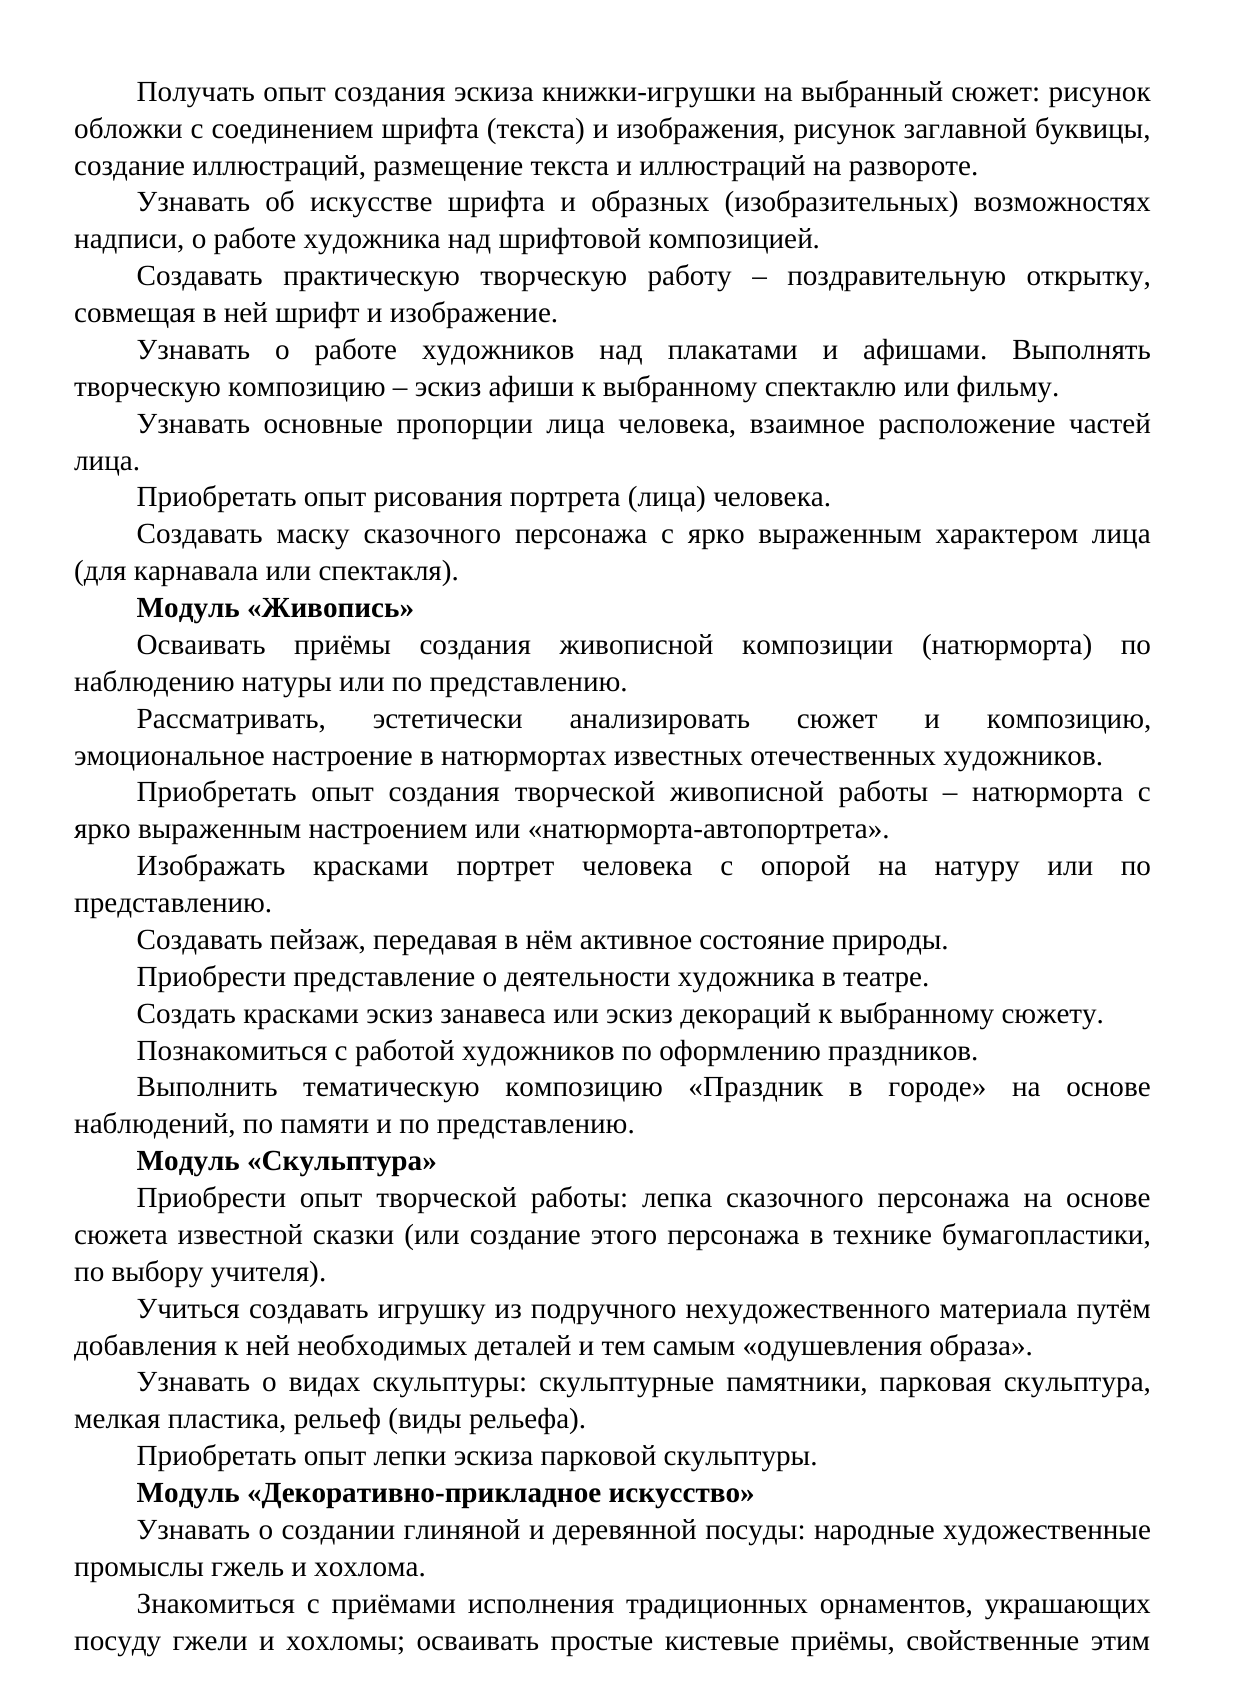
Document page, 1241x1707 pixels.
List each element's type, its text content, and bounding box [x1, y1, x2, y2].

text Создавать пейзаж, передавая в нём активное состояние природы. [74, 922, 1152, 956]
text Выполнить тематическую композицию «Праздник в городе» на основе наблюдений, по памяти и по представлению. [74, 1069, 1152, 1140]
text Создавать маску сказочного персонажа с ярко выраженным характером лица (для карнавала или спектакля). [74, 516, 1152, 587]
text Модуль «Живопись» [74, 590, 1152, 624]
text Модуль «Декоративно-прикладное искусство» [74, 1475, 1152, 1509]
text Узнавать о создании глиняной и деревянной посуды: народные художественные промыслы гжель и хохлома. [74, 1512, 1152, 1582]
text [74, 1586, 1152, 1656]
text Узнавать о работе художников над плакатами и афишами. Выполнять творческую композицию – эскиз афиши к выбранному спектаклю или фильму. [74, 332, 1152, 402]
text Создать красками эскиз занавеса или эскиз декораций к выбранному сюжету. [74, 996, 1152, 1029]
text Создавать практическую творческую работу – поздравительную открытку, совмещая в ней шрифт и изображение. [74, 258, 1152, 329]
text Узнавать о видах скульптуры: скульптурные памятники, парковая скульптура, мелкая пластика, рельеф (виды рельефа). [74, 1364, 1152, 1435]
text Рассматривать, эстетически анализировать сюжет и композицию, эмоциональное настроение в натюрмортах известных отечественных художников. [74, 701, 1152, 771]
text Осваивать приёмы создания живописной композиции (натюрморта) по наблюдению натуры или по представлению. [74, 627, 1152, 697]
text Узнавать основные пропорции лица человека, взаимное расположение частей лица. [74, 406, 1152, 476]
text Познакомиться с работой художников по оформлению праздников. [74, 1033, 1152, 1066]
text Приобретать опыт создания творческой живописной работы – натюрморта с ярко выраженным настроением или «натюрморта-автопортрета». [74, 774, 1152, 845]
text Получать опыт создания эскиза книжки-игрушки на выбранный сюжет: рисунок обложки с соединением шрифта (текста) и изображения, рисунок заглавной буквицы, создание иллюстраций, размещение текста и иллюстраций на развороте. [74, 74, 1152, 181]
text Приобретать опыт рисования портрета (лица) человека. [74, 479, 1152, 513]
text Изображать красками портрет человека с опорой на натуру или по представлению. [74, 848, 1152, 919]
text Приобретать опыт лепки эскиза парковой скульптуры. [74, 1438, 1152, 1472]
text Приобрести представление о деятельности художника в театре. [74, 959, 1152, 992]
text Модуль «Скульптура» [74, 1143, 1152, 1177]
text Приобрести опыт творческой работы: лепка сказочного персонажа на основе сюжета известной сказки (или создание этого персонажа в технике бумагопластики, по выбору учителя). [74, 1180, 1152, 1287]
text Учиться создавать игрушку из подручного нехудожественного материала путём добавления к ней необходимых деталей и тем самым «одушевления образа». [74, 1291, 1152, 1361]
text Узнавать об искусстве шрифта и образных (изобразительных) возможностях надписи, о работе художника над шрифтовой композицией. [74, 184, 1152, 255]
